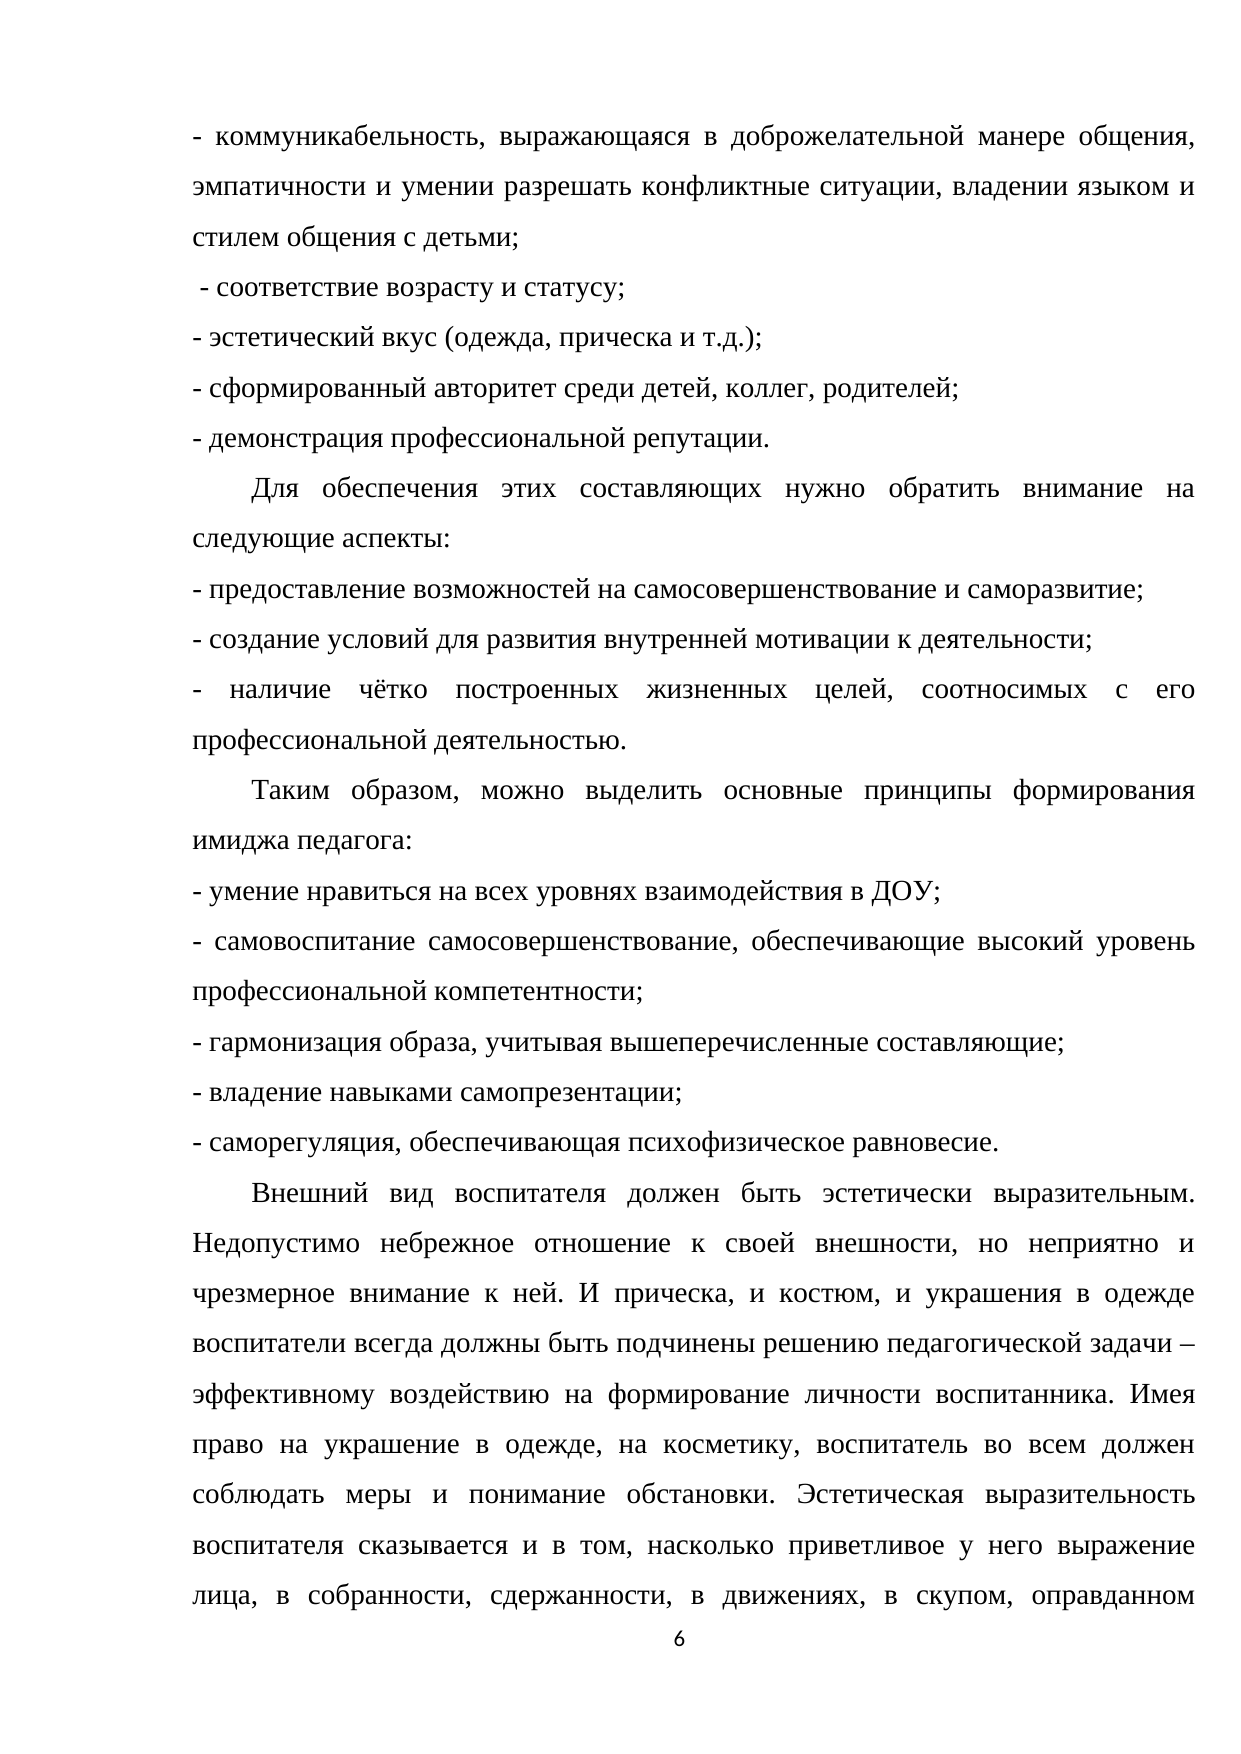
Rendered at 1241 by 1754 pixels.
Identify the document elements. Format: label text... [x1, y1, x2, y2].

text - предоставление возможностей на самосовершенствование и саморазвитие; [192, 571, 1196, 604]
text Таким образом, можно выделить основные принципы формирования имиджа педагога: [192, 772, 1196, 856]
text - сформированный авторитет среди детей, коллег, родителей; [192, 370, 1196, 403]
text - демонстрация профессиональной репутации. [192, 420, 1196, 453]
text - самовоспитание самосовершенствование, обеспечивающие высокий уровень профессиональной компетентности; [192, 923, 1196, 1007]
text - соответствие возрасту и статусу; [192, 269, 1196, 303]
text - коммуникабельность, выражающаяся в доброжелательной манере общения, эмпатичности и умении разрешать конфликтные ситуации, владении языком и стилем общения с детьми; [192, 118, 1196, 252]
text - создание условий для развития внутренней мотивации к деятельности; [192, 621, 1196, 655]
text - эстетический вкус (одежда, прическа и т.д.); [192, 319, 1196, 353]
text - наличие чётко построенных жизненных целей, соотносимых с его профессиональной деятельностью. [192, 672, 1196, 755]
text - владение навыками самопрезентации; [192, 1074, 1196, 1108]
text Для обеспечения этих составляющих нужно обратить внимание на следующие аспекты: [192, 470, 1196, 554]
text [192, 1175, 1196, 1611]
text - саморегуляция, обеспечивающая психофизическое равновесие. [192, 1124, 1196, 1158]
text - гармонизация образа, учитывая вышеперечисленные составляющие; [192, 1024, 1196, 1057]
text - умение нравиться на всех уровнях взаимодействия в ДОУ; [192, 873, 1196, 906]
